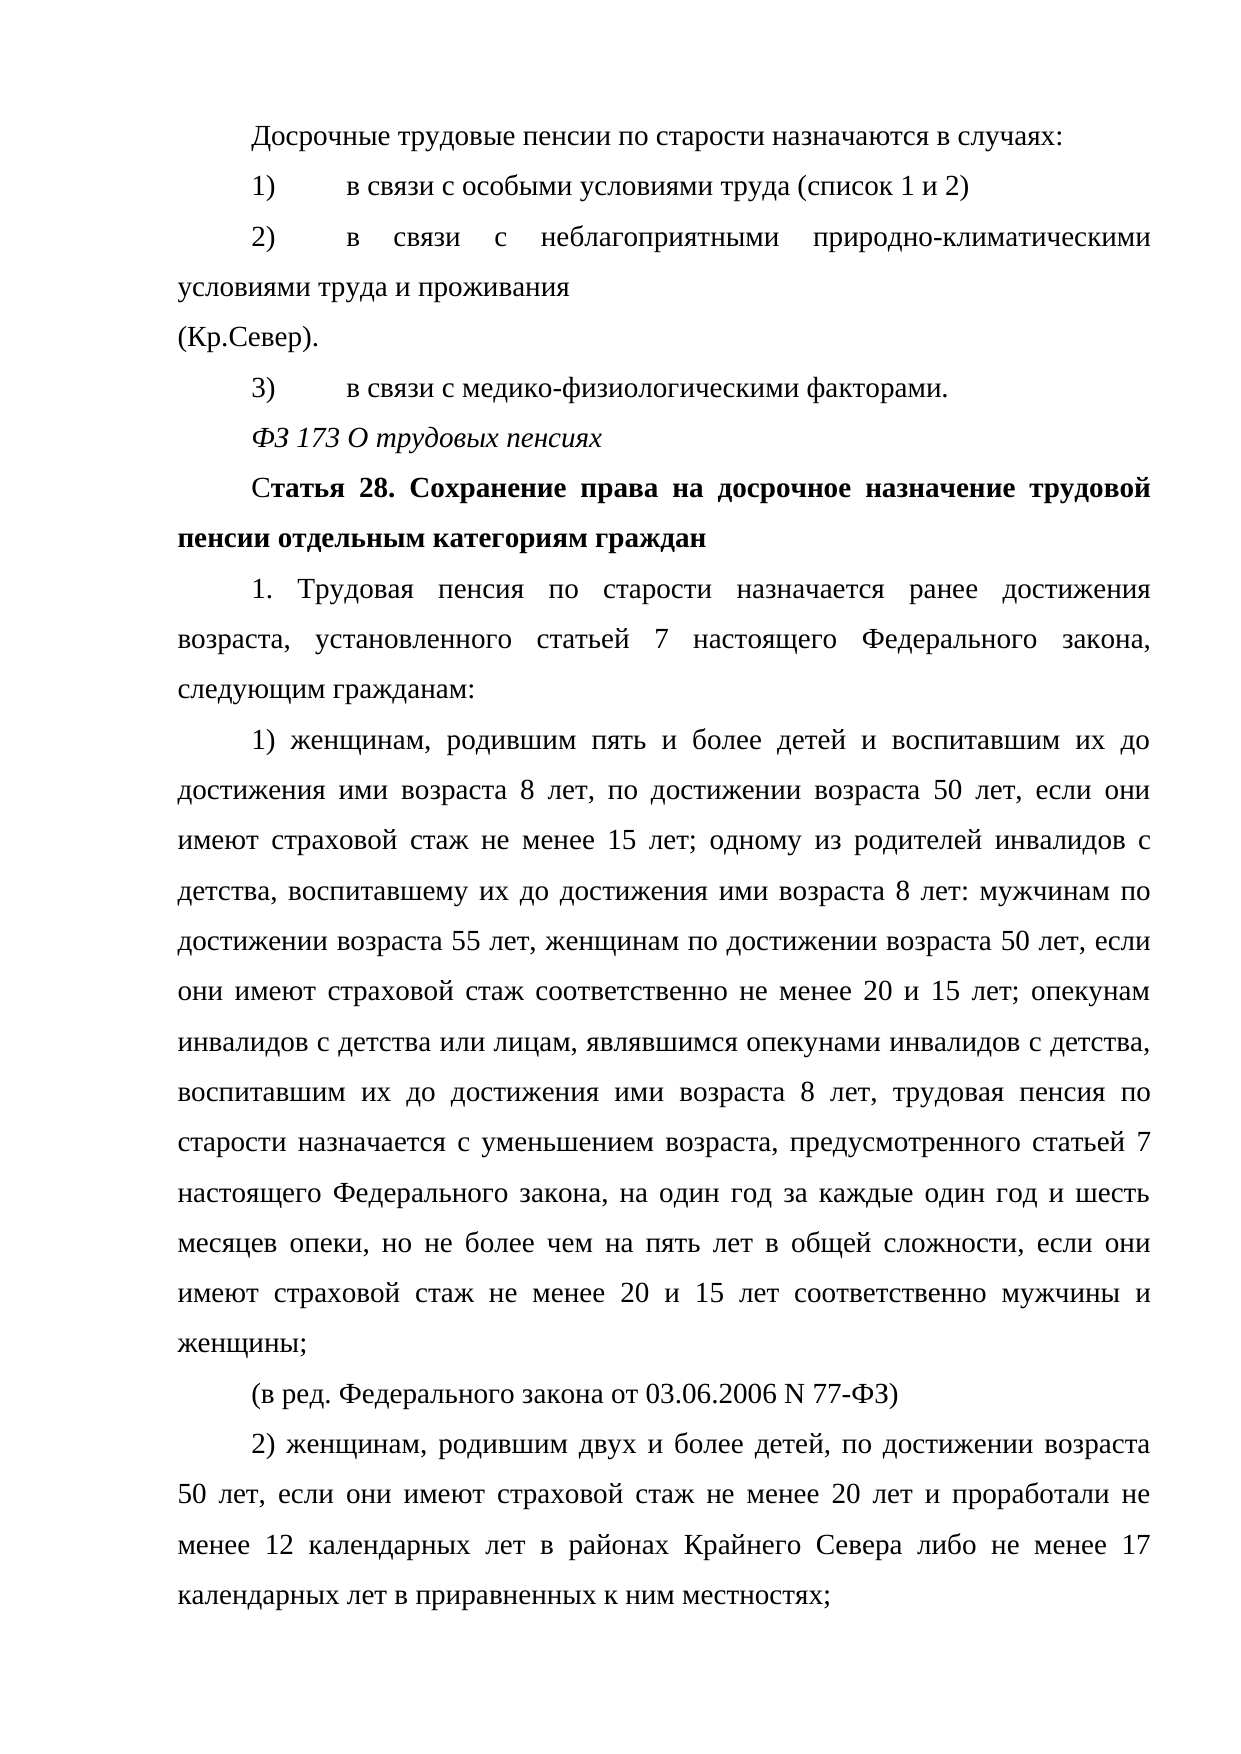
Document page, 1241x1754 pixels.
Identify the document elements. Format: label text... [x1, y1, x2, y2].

text ФЗ 173 О трудовых пенсиях [177, 420, 1152, 453]
text (в ред. Федерального закона от 03.06.2006 N 77-ФЗ) [177, 1376, 1152, 1409]
text (Кр.Север). [177, 319, 1152, 353]
text Статья 28. Сохранение права на досрочное назначение трудовой пенсии отдельным категориям граждан [177, 470, 1152, 554]
text 1) женщинам, родившим пять и более детей и воспитавшим их до достижения ими возраста 8 лет, по достижении возраста 50 лет, если они имеют страховой стаж не менее 15 лет; одному из родителей инвалидов с детства, воспитавшему их до достижения ими возраста 8 лет: мужчинам по достижении возраста 55 лет, женщинам по достижении возраста 50 лет, если они имеют страховой стаж соответственно не менее 20 и 15 лет; опекунам инвалидов с детства или лицам, являвшимся опекунами инвалидов с детства, воспитавшим их до достижения ими возраста 8 лет, трудовая пенсия по старости назначается с уменьшением возраста, предусмотренного статьей 7 настоящего Федерального закона, на один год за каждые один год и шесть месяцев опеки, но не более чем на пять лет в общей сложности, если они имеют страховой стаж не менее 20 и 15 лет соответственно мужчины и женщины; [177, 722, 1152, 1359]
list в связи с неблагоприятными природно-климатическими условиями труда и проживания [177, 219, 1152, 303]
text 2) женщинам, родившим двух и более детей, по достижении возраста 50 лет, если они имеют страховой стаж не менее 20 лет и проработали не менее 12 календарных лет в районах Крайнего Севера либо не менее 17 календарных лет в приравненных к ним местностях; [177, 1426, 1152, 1611]
text 1. Трудовая пенсия по старости назначается ранее достижения возраста, установленного статьей 7 настоящего Федерального закона, следующим гражданам: [177, 571, 1152, 705]
list в связи с особыми условиями труда (список 1 и 2) [177, 168, 1152, 202]
text Досрочные трудовые пенсии по старости назначаются в случаях: [177, 118, 1152, 152]
list в связи с медико-физиологическими факторами. [177, 370, 1152, 403]
